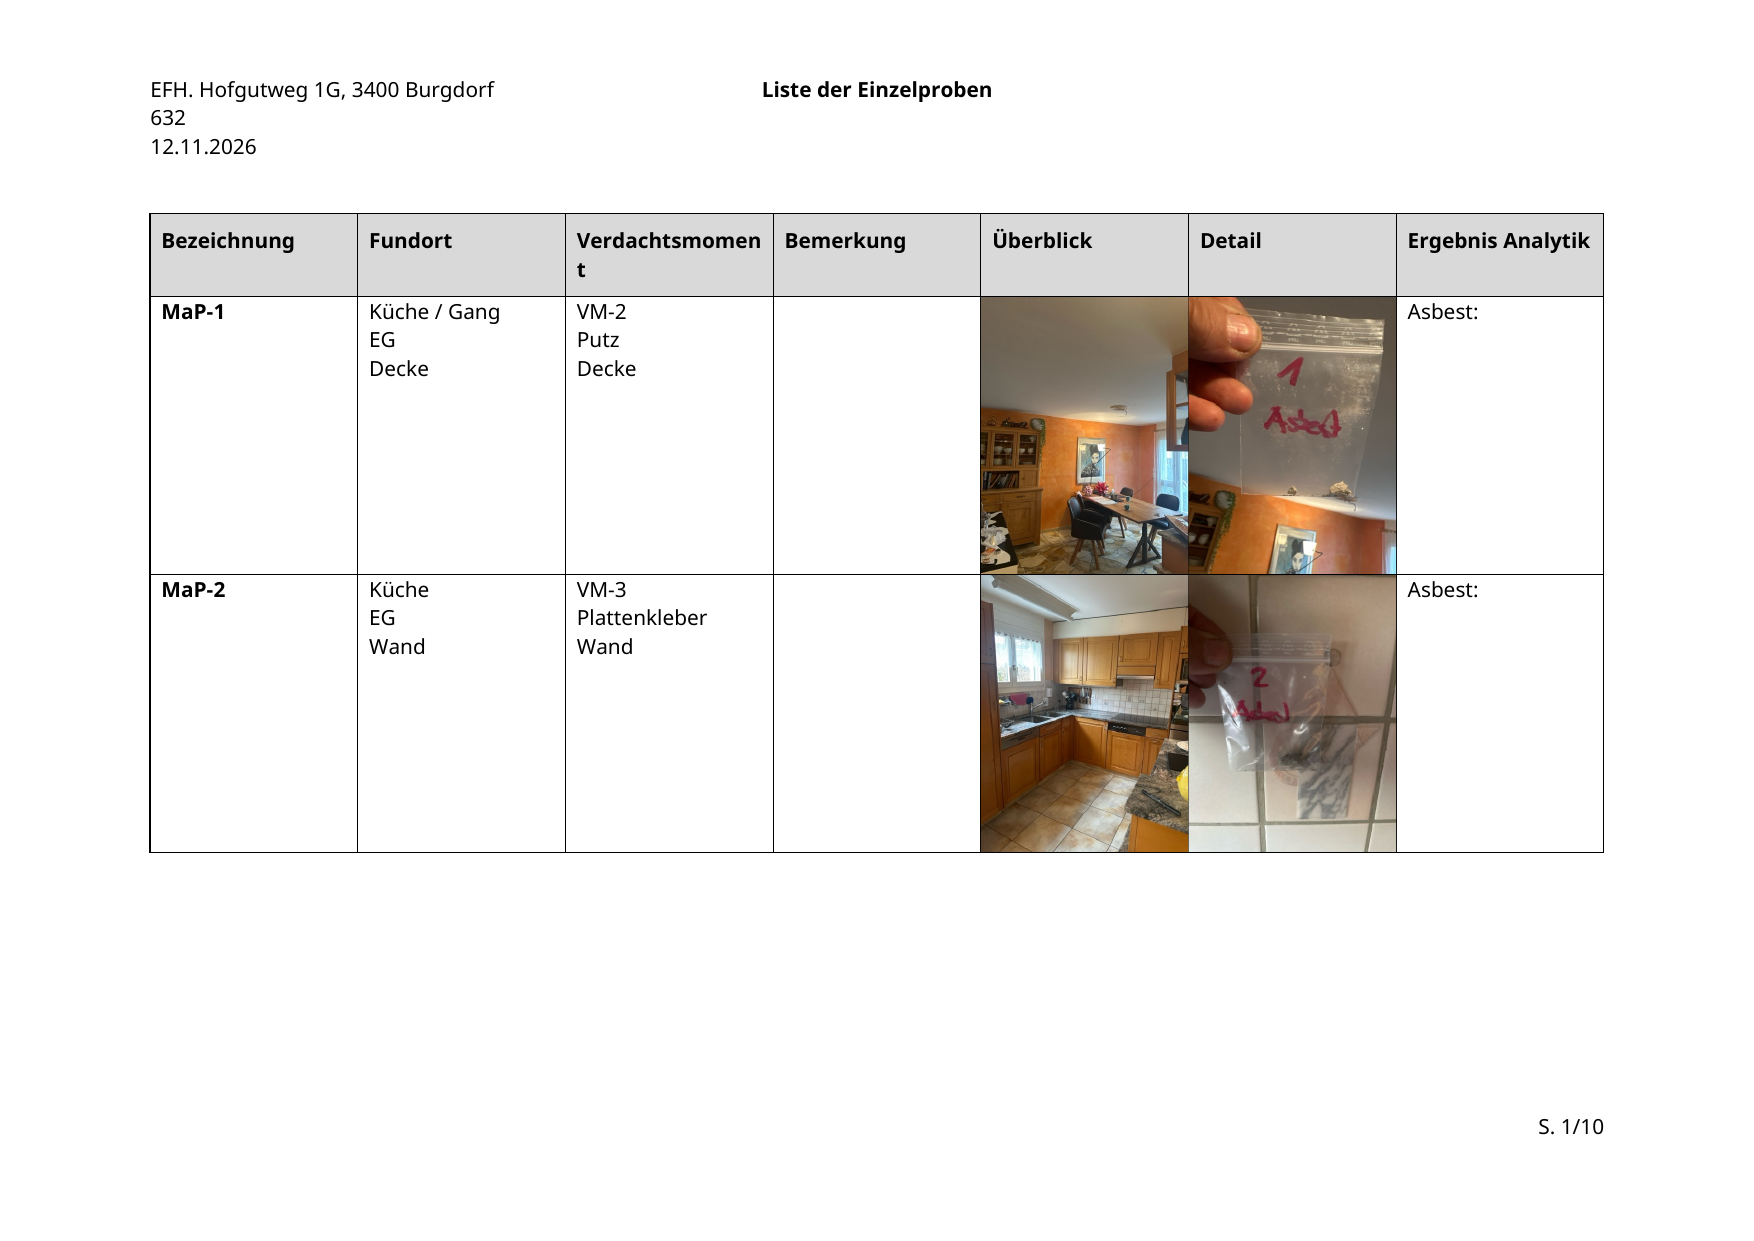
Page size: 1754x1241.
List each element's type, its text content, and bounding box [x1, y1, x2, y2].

table_cell Asbest: [1397, 297, 1603, 574]
table_header Detail [1189, 214, 1396, 296]
table_cell MaP-2 [151, 575, 357, 852]
table_cell VM-2 Putz Decke [566, 297, 773, 574]
table_header Ergebnis Analytik [1397, 214, 1603, 296]
table_cell MaP-1 [151, 297, 357, 574]
picture [980, 297, 1397, 574]
table_cell Küche EG Wand [358, 575, 565, 852]
table_header Bemerkung [774, 214, 980, 296]
picture [980, 575, 1397, 852]
table_cell VM-3 Plattenkleber Wand [566, 575, 773, 852]
table_cell [774, 575, 980, 852]
table_cell [774, 297, 980, 574]
table_header Überblick [981, 214, 1188, 296]
table_cell Asbest: [1397, 575, 1603, 852]
table_cell Küche / Gang EG Decke [358, 297, 565, 574]
table_header Verdachtsmoment [566, 214, 773, 296]
table_header Bezeichnung [151, 214, 357, 296]
table_header Fundort [358, 214, 565, 296]
